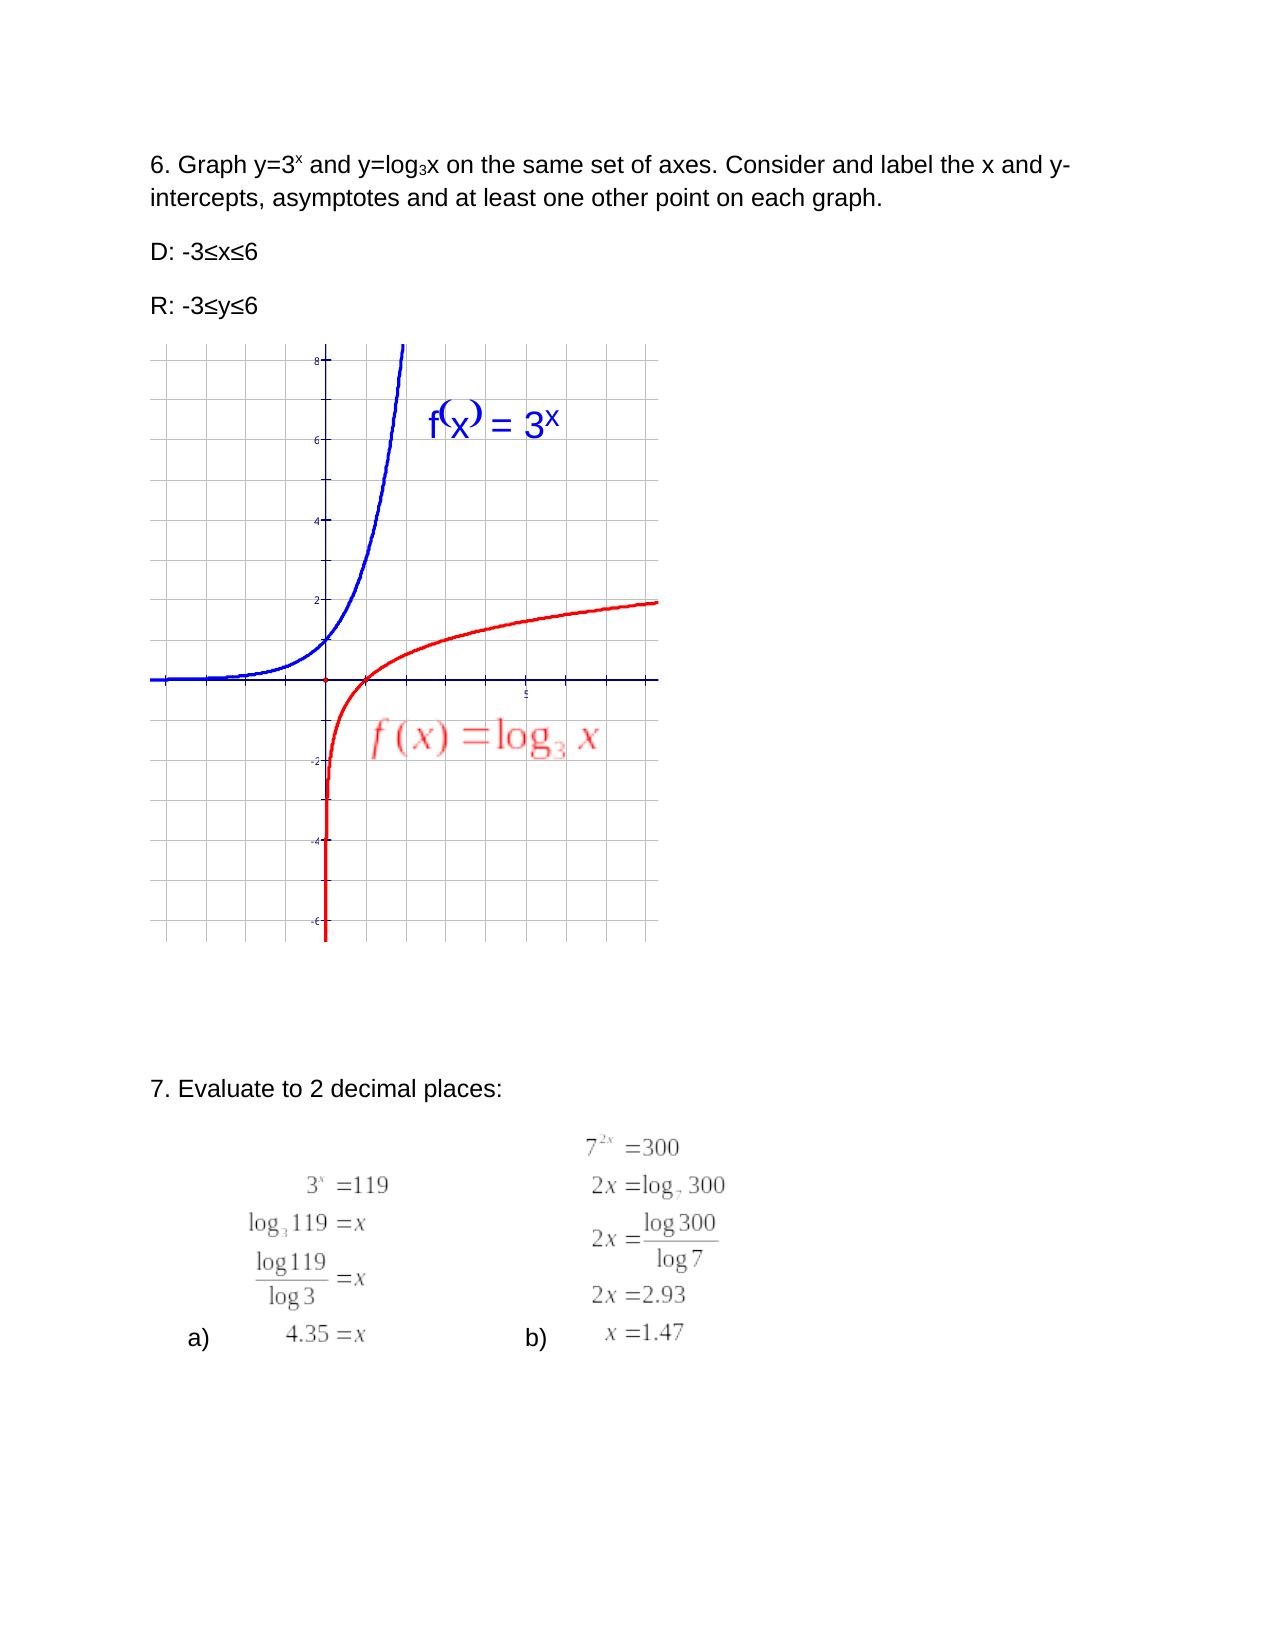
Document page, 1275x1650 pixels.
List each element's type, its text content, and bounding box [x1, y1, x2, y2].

text R: -3≤y≤6 [150, 291, 1125, 319]
text D: -3≤x≤6 [150, 237, 1125, 266]
text 7. Evaluate to 2 decimal places: [150, 1074, 1125, 1103]
text 6. Graph y=3x and y=log3x on the same set of axes. Consider and label the x and y-intercepts, asymptotes and at least one other point on each graph. [150, 150, 1125, 212]
list b) [187, 1128, 1125, 1352]
